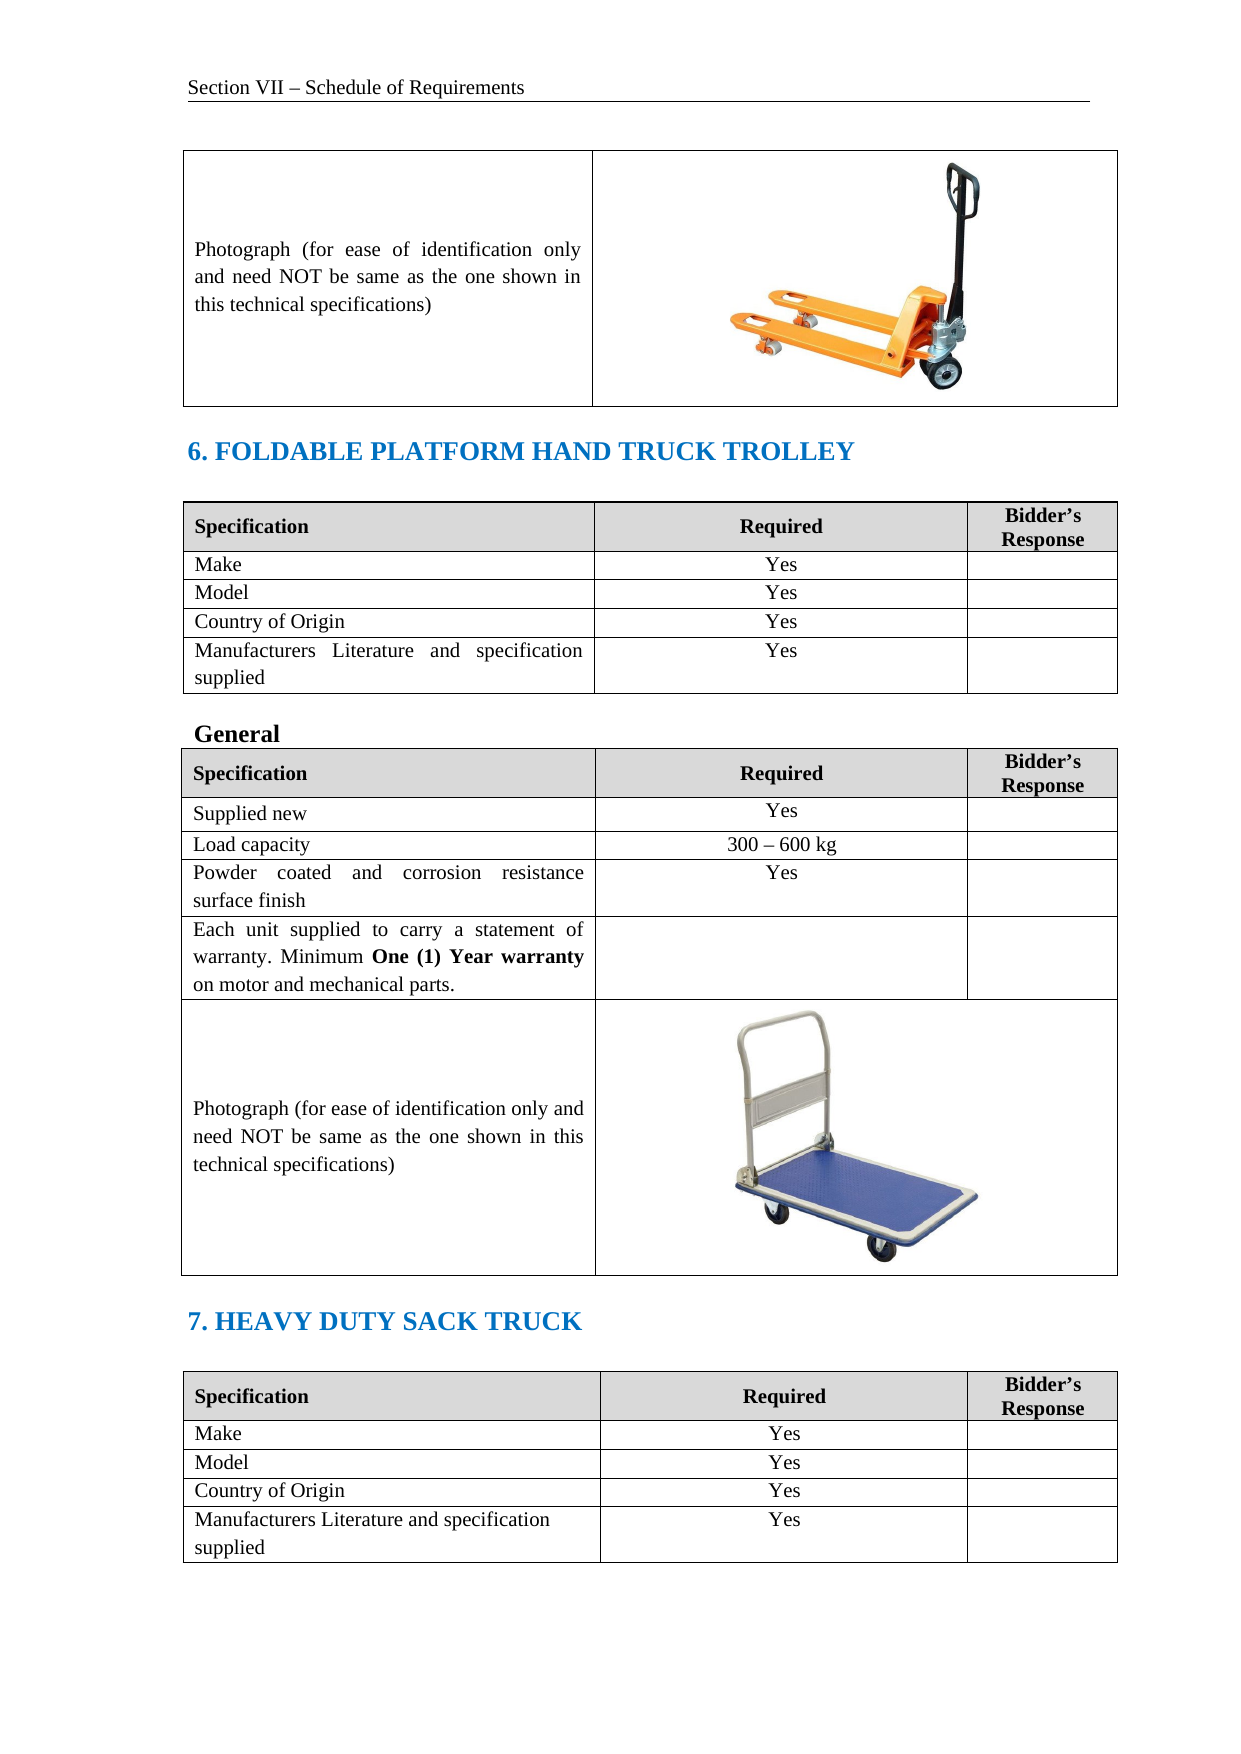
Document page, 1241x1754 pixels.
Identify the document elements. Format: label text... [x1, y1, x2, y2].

table_cell [968, 1421, 1117, 1449]
text 7. HEAVY DUTY SACK TRUCK [187, 1305, 1090, 1336]
table_cell Supplied new [182, 798, 595, 831]
table_header Specification [182, 749, 595, 797]
table_cell 300 – 600 kg [596, 832, 967, 859]
table_cell [968, 609, 1117, 637]
table_header Required [595, 503, 967, 551]
table_cell Yes [601, 1507, 967, 1562]
table_header Required [601, 1372, 967, 1420]
table_cell Yes [595, 552, 967, 579]
table_cell [968, 860, 1117, 916]
text 6. FOLDABLE PLATFORM HAND TRUCK TROLLEY [187, 435, 1090, 466]
table_cell [596, 1000, 1117, 1275]
table_cell Yes [601, 1479, 967, 1506]
table_cell [968, 832, 1117, 859]
table_cell Yes [601, 1450, 967, 1477]
table_cell Photograph (for ease of identification only and need NOT be same as the one shown in this technical specifications) [184, 151, 592, 406]
table_cell Yes [601, 1421, 967, 1449]
table_cell [968, 798, 1117, 831]
table_header Bidder’s Response [968, 503, 1117, 551]
table_cell Country of Origin [184, 1479, 600, 1506]
table_cell Model [184, 580, 594, 608]
table_cell Load capacity [182, 832, 595, 859]
table_cell [968, 580, 1117, 608]
table_cell Make [184, 552, 594, 579]
table_cell Yes [595, 580, 967, 608]
table_cell [968, 1450, 1117, 1477]
table_header Specification [184, 503, 594, 551]
table_cell Powder coated and corrosion resistance surface finish [182, 860, 595, 916]
table_cell Yes [596, 798, 967, 831]
table_cell Photograph (for ease of identification only and need NOT be same as the one shown in this technical specifications) [182, 1000, 595, 1275]
table_cell Make [184, 1421, 600, 1449]
picture [729, 151, 981, 402]
table_cell Model [184, 1450, 600, 1477]
table_cell [593, 151, 1117, 406]
table_cell Country of Origin [184, 609, 594, 637]
table_header Specification [184, 1372, 600, 1420]
table_cell Each unit supplied to carry a statement of warranty. Minimum One (1) Year warranty on motor and mechanical parts. [182, 917, 595, 999]
table_cell Yes [595, 609, 967, 637]
table_cell Manufacturers Literature and specification supplied [184, 638, 594, 693]
table_cell Manufacturers Literature and specification supplied [184, 1507, 600, 1562]
table_header Required [596, 749, 967, 797]
table_cell [968, 1507, 1117, 1562]
picture [721, 1000, 993, 1272]
table_cell [968, 917, 1117, 999]
table_cell Yes [596, 860, 967, 916]
table_cell Yes [595, 638, 967, 693]
table_cell [596, 917, 967, 999]
table_header Bidder’s Response [968, 749, 1117, 797]
table_cell [968, 638, 1117, 693]
text General [187, 719, 1090, 748]
table_cell [968, 1479, 1117, 1506]
table_cell [968, 552, 1117, 579]
table_header Bidder’s Response [968, 1372, 1117, 1420]
